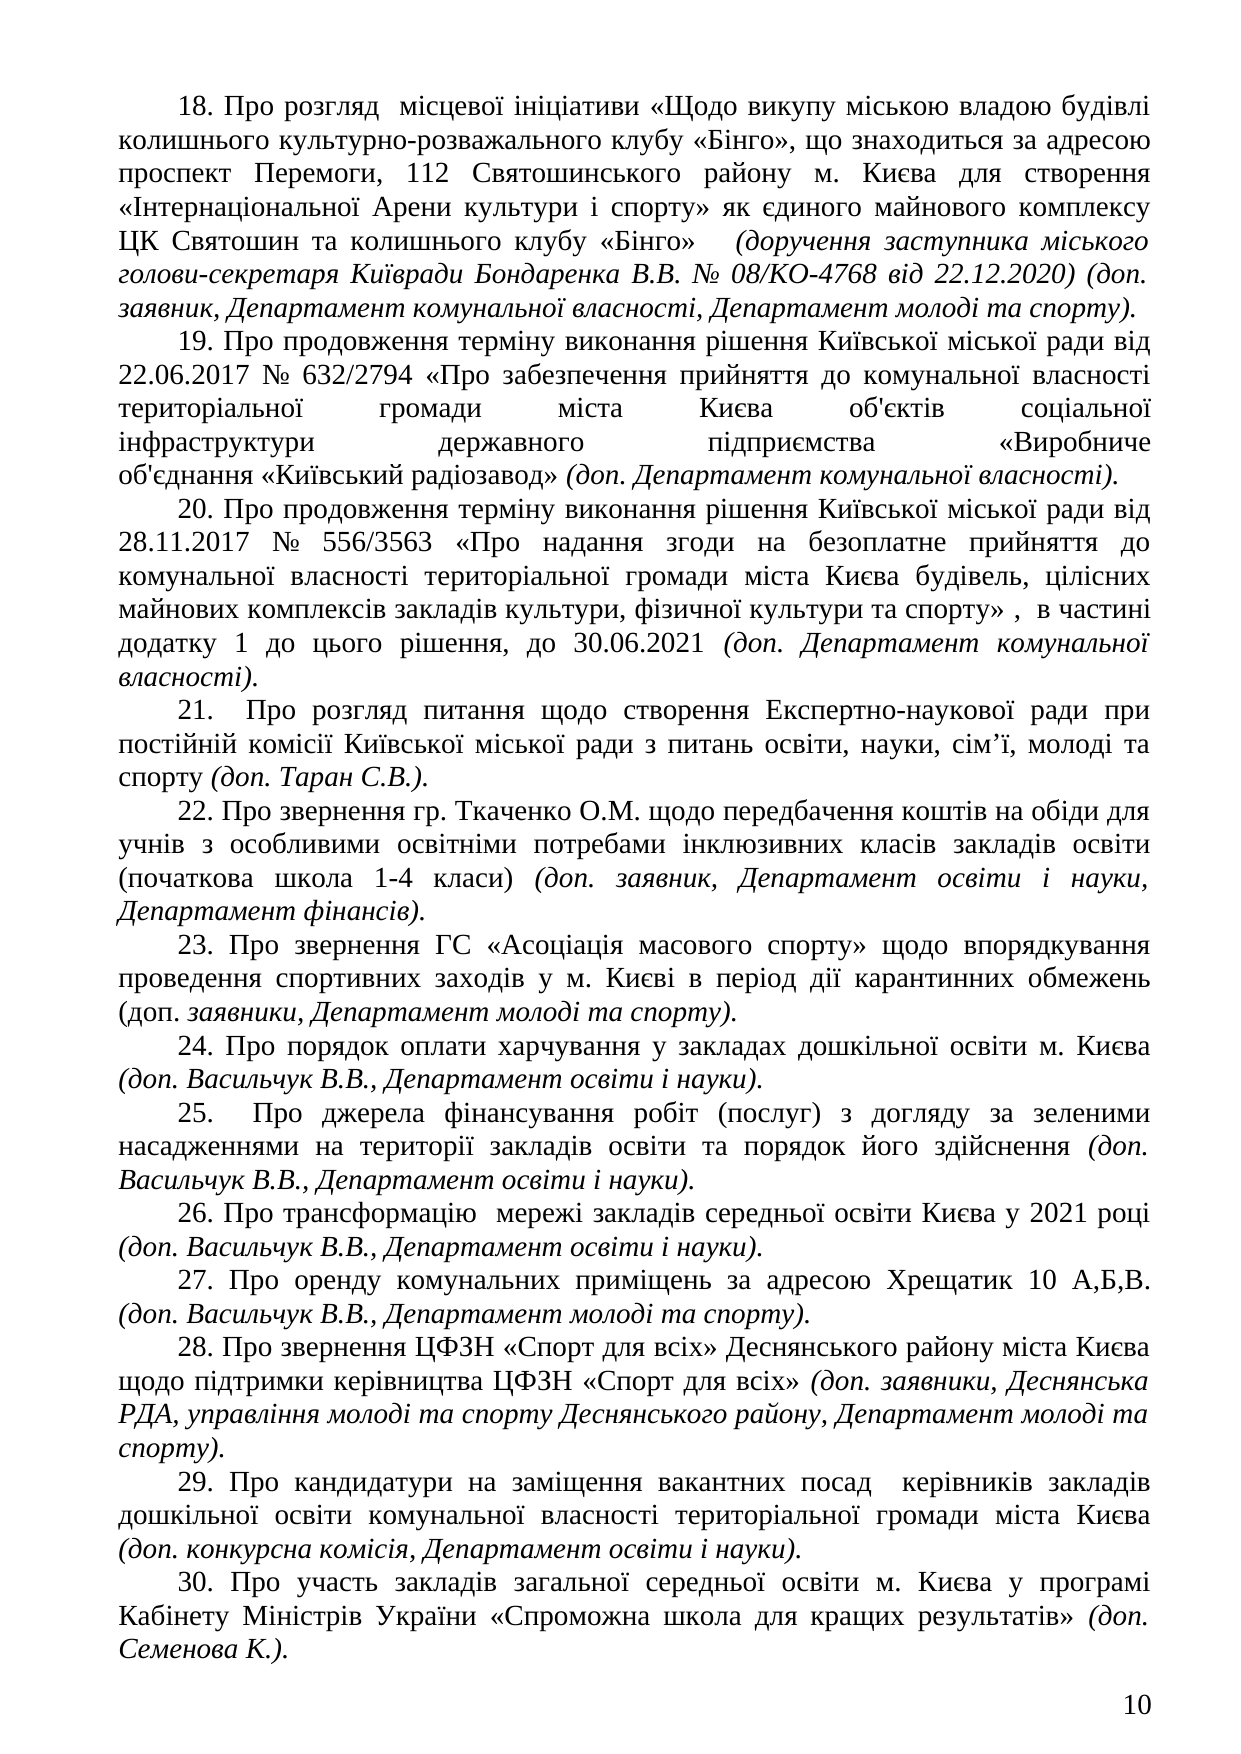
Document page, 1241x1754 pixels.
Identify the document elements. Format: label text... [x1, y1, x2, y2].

text 18. Про розгляд місцевої ініціативи «Щодо викупу міською владою будівлі колишнього культурно-розважального клубу «Бінго», що знаходиться за адресою проспект Перемоги, 112 Святошинського району м. Києва для створення «Інтернаціональної Арени культури і спорту» як єдиного майнового комплексу ЦК Святошин та колишнього клубу «Бінго» (доручення заступника міського голови-секретаря Київради Бондаренка В.В. № 08/КО-4768 від 22.12.2020) (доп. заявник, Департамент комунальної власності, Департамент молоді та спорту). [118, 88, 1152, 323]
text 21. Про розгляд питання щодо створення Експертно-наукової ради при постійній комісії Київської міської ради з питань освіти, науки, сім’ї, молоді та спорту (доп. Таран С.В.). [118, 692, 1152, 793]
text 29. Про кандидатури на заміщення вакантних посад керівників закладів дошкільної освіти комунальної власності територіальної громади міста Києва (доп. конкурсна комісія, Департамент освіти і науки). [118, 1464, 1152, 1564]
text 20. Про продовження терміну виконання рішення Київської міської ради від 28.11.2017 № 556/3563 «Про надання згоди на безоплатне прийняття до комунальної власності територіальної громади міста Києва будівель, цілісних майнових комплексів закладів культури, фізичної культури та спорту» , в частині додатку 1 до цього рішення, до 30.06.2021 (доп. Департамент комунальної власності). [118, 491, 1152, 692]
text 23. Про звернення ГС «Асоціація масового спорту» щодо впорядкування проведення спортивних заходів у м. Києві в період дії карантинних обмежень (доп. заявники, Департамент молоді та спорту). [118, 927, 1152, 1028]
text 19. Про продовження терміну виконання рішення Київської міської ради від 22.06.2017 № 632/2794 «Про забезпечення прийняття до комунальної власності територіальної громади міста Києва об'єктів соціальної інфраструктури державного підприємства «Виробниче об'єднання «Київський радіозавод» (доп. Департамент комунальної власності). [118, 323, 1152, 491]
text 28. Про звернення ЦФЗН «Спорт для всіх» Деснянського району міста Києва щодо підтримки керівництва ЦФЗН «Спорт для всіх» (доп. заявники, Деснянська РДА, управління молоді та спорту Деснянського району, Департамент молоді та спорту). [118, 1329, 1152, 1464]
text 24. Про порядок оплати харчування у закладах дошкільної освіти м. Києва (доп. Васильчук В.В., Департамент освіти і науки). [118, 1028, 1152, 1095]
text 30. Про участь закладів загальної середньої освіти м. Києва у програмі Кабінету Міністрів України «Спроможна школа для кращих результатів» (доп. Семенова К.). [118, 1564, 1152, 1665]
text 26. Про трансформацію мережі закладів середньої освіти Києва у 2021 році (доп. Васильчук В.В., Департамент освіти і науки). [118, 1195, 1152, 1262]
text 25. Про джерела фінансування робіт (послуг) з догляду за зеленими насадженнями на території закладів освіти та порядок його здійснення (доп. Васильчук В.В., Департамент освіти і науки). [118, 1095, 1152, 1195]
text 22. Про звернення гр. Ткаченко О.М. щодо передбачення коштів на обіди для учнів з особливими освітніми потребами інклюзивних класів закладів освіти (початкова школа 1-4 класи) (доп. заявник, Департамент освіти і науки, Департамент фінансів). [118, 793, 1152, 927]
text 27. Про оренду комунальних приміщень за адресою Хрещатик 10 А,Б,В. (доп. Васильчук В.В., Департамент молоді та спорту). [118, 1262, 1152, 1329]
